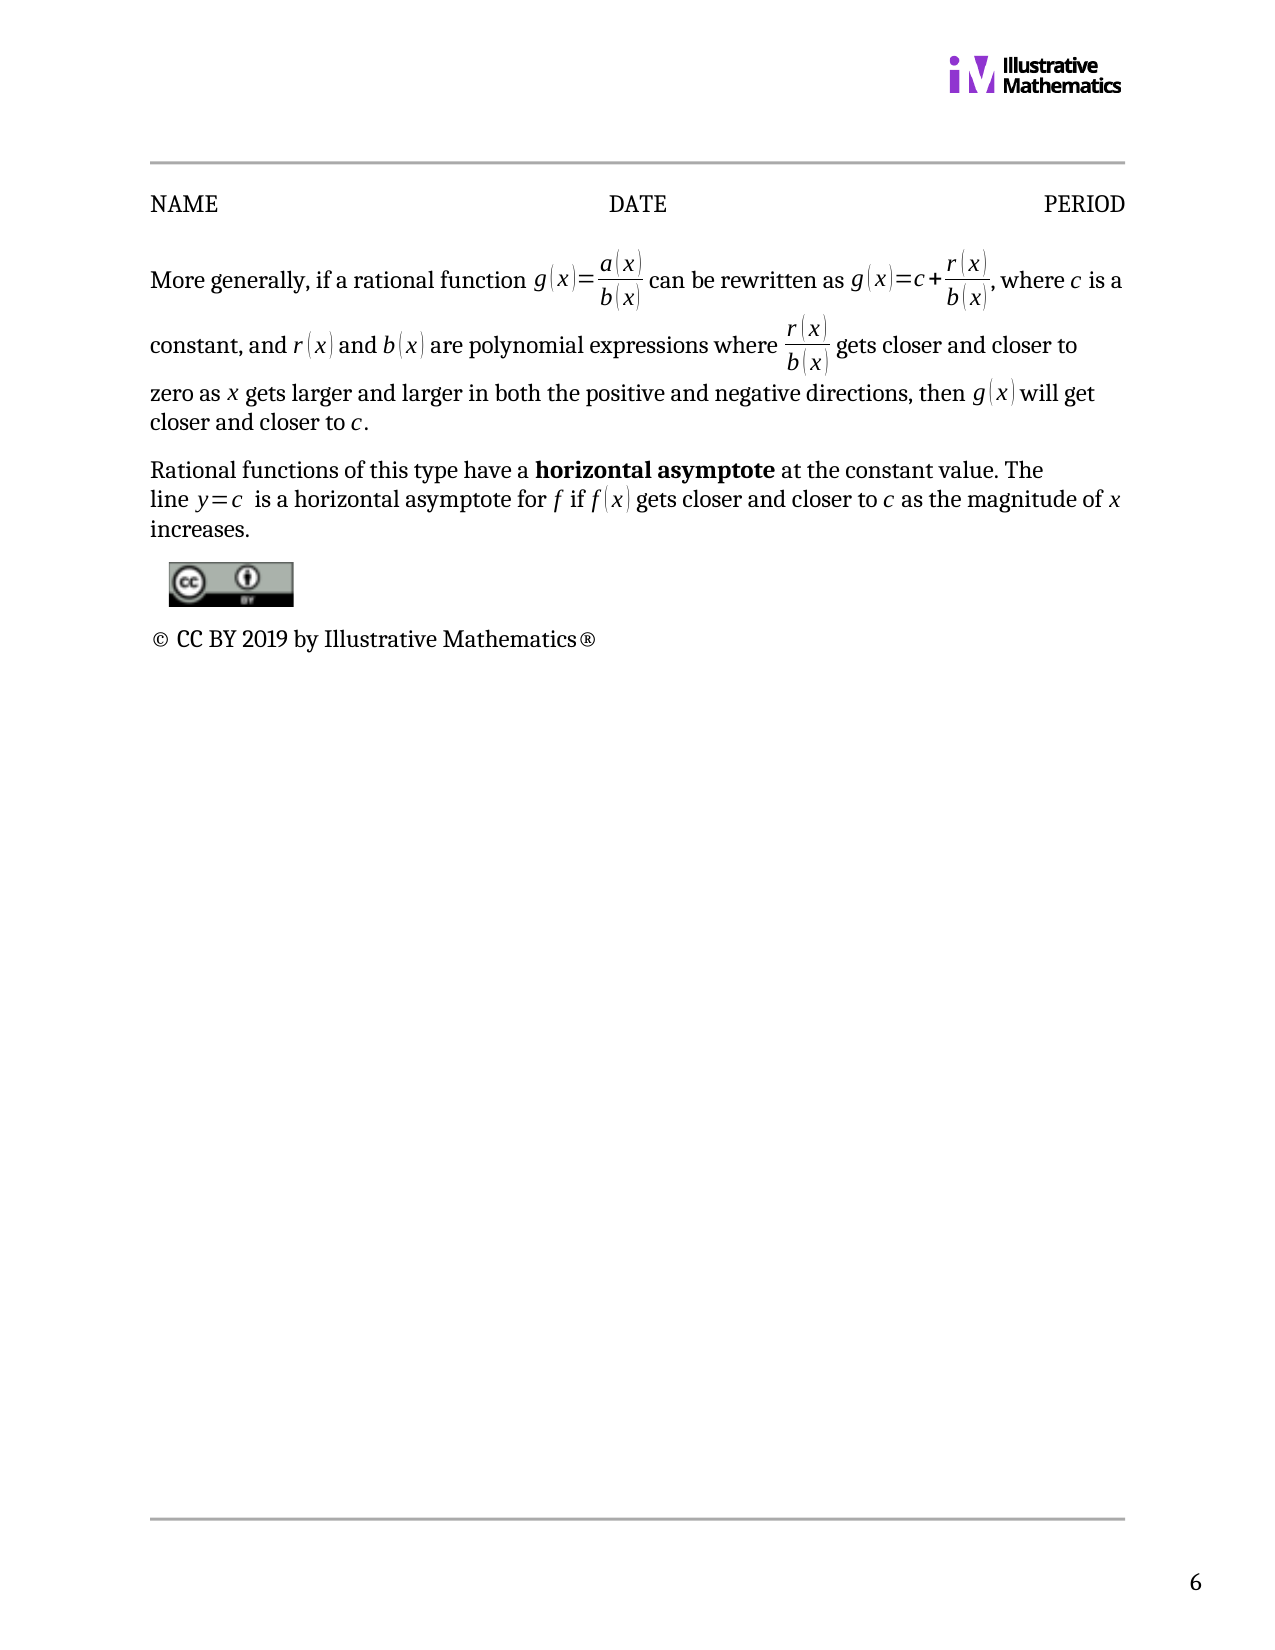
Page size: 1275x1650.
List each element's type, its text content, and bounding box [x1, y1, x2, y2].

picture [168, 562, 294, 607]
text © CC BY 2019 by Illustrative Mathematics® [150, 625, 1125, 654]
picture [949, 55, 1121, 93]
text More generally, if a rational function can be rewritten as , where is a constant, and and are polynomial expressions where gets closer and closer to zero as gets larger and larger in both the positive and negative directions, then will get closer and closer to . [150, 247, 1125, 437]
text Rational functions of this type have a horizontal asymptote at the constant value. The line is a horizontal asymptote for if gets closer and closer to as the magnitude of increases. [150, 456, 1125, 544]
